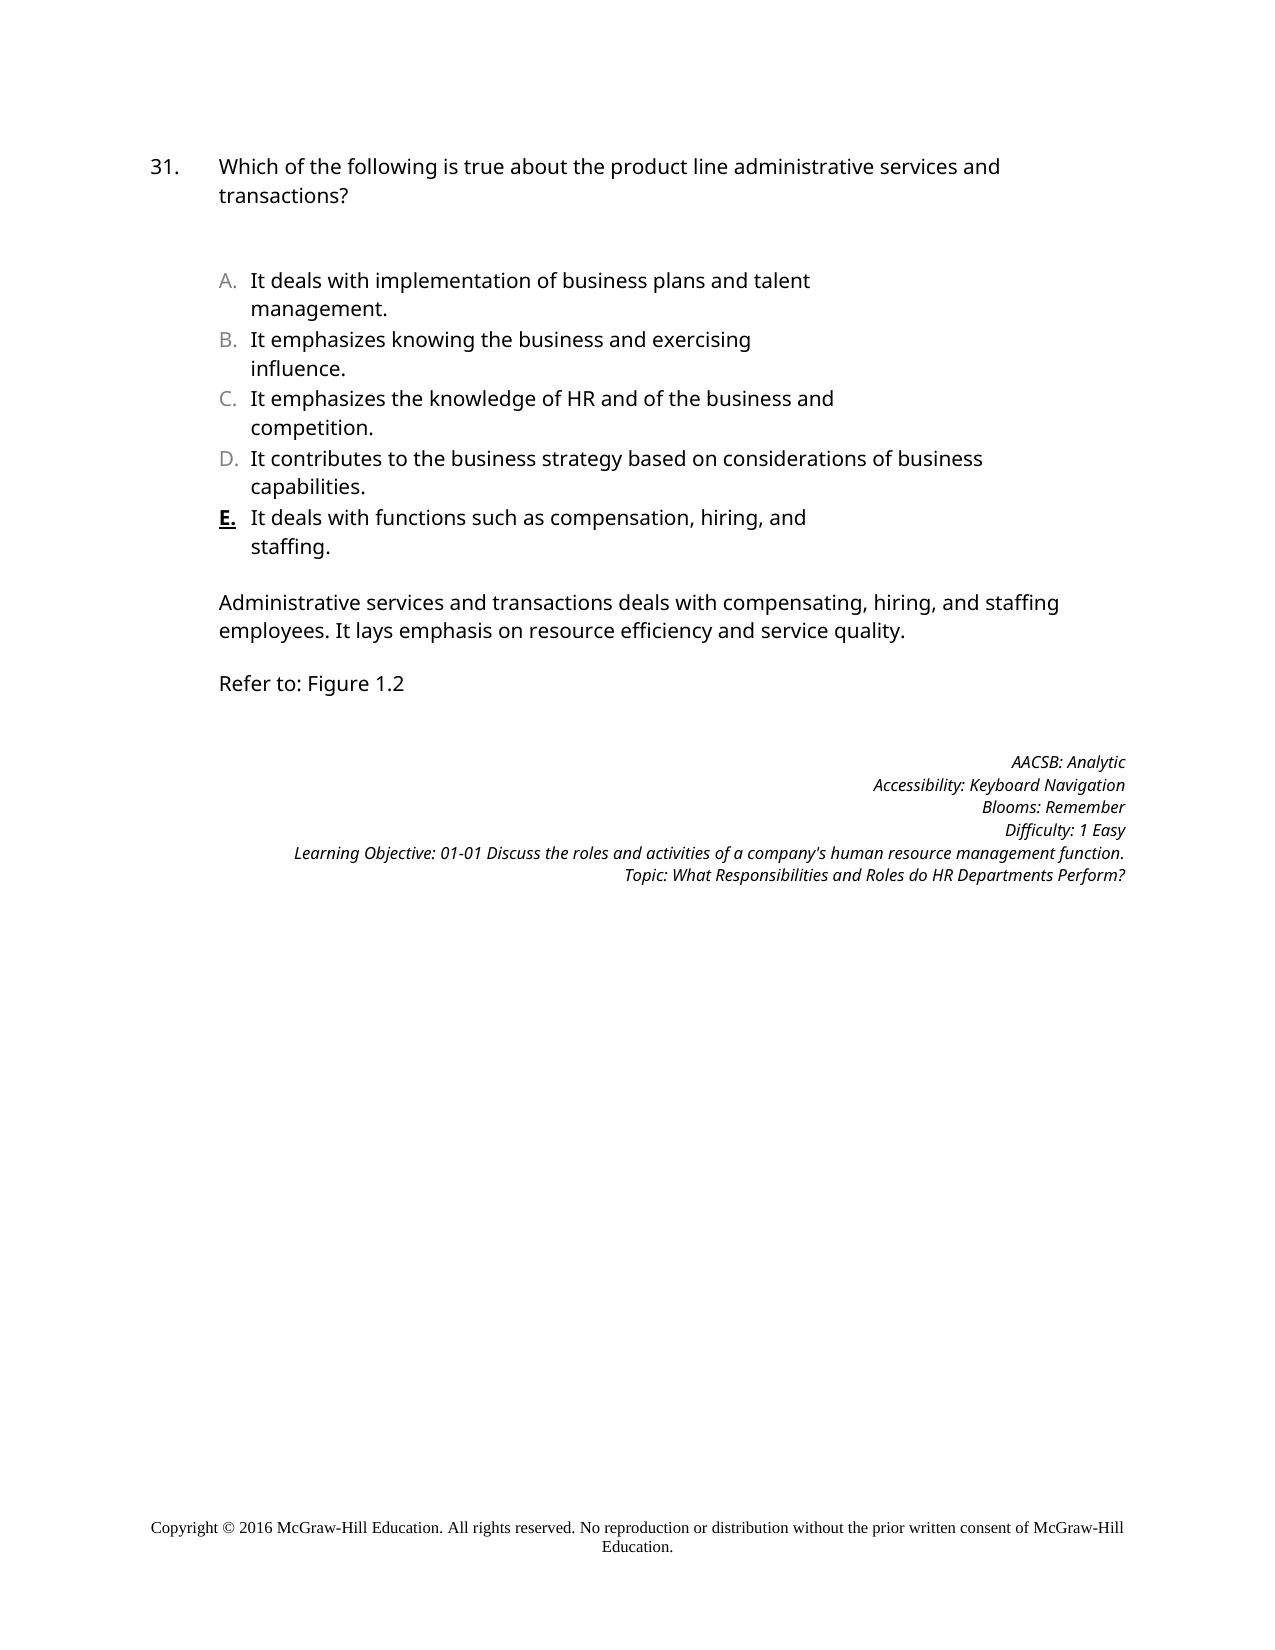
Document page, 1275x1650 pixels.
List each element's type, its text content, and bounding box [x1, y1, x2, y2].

table_header Which of the following is true about the product line administrative services and transactions? Administrative services and transactions deals with compensating, hiring, and staffing employees. It lays emphasis on resource efficiency and service quality. Refer to: Figure 1.2 [219, 153, 1125, 725]
table_header AACSB: Analytic Accessibility: Keyboard Navigation Blooms: Remember Difficulty: 1 Easy Learning Objective: 01-01 Discuss the roles and activities of a company's human resource management function. Topic: What Responsibilities and Roles do HR Departments Perform? [150, 751, 1125, 915]
table_header 31. [150, 153, 218, 725]
